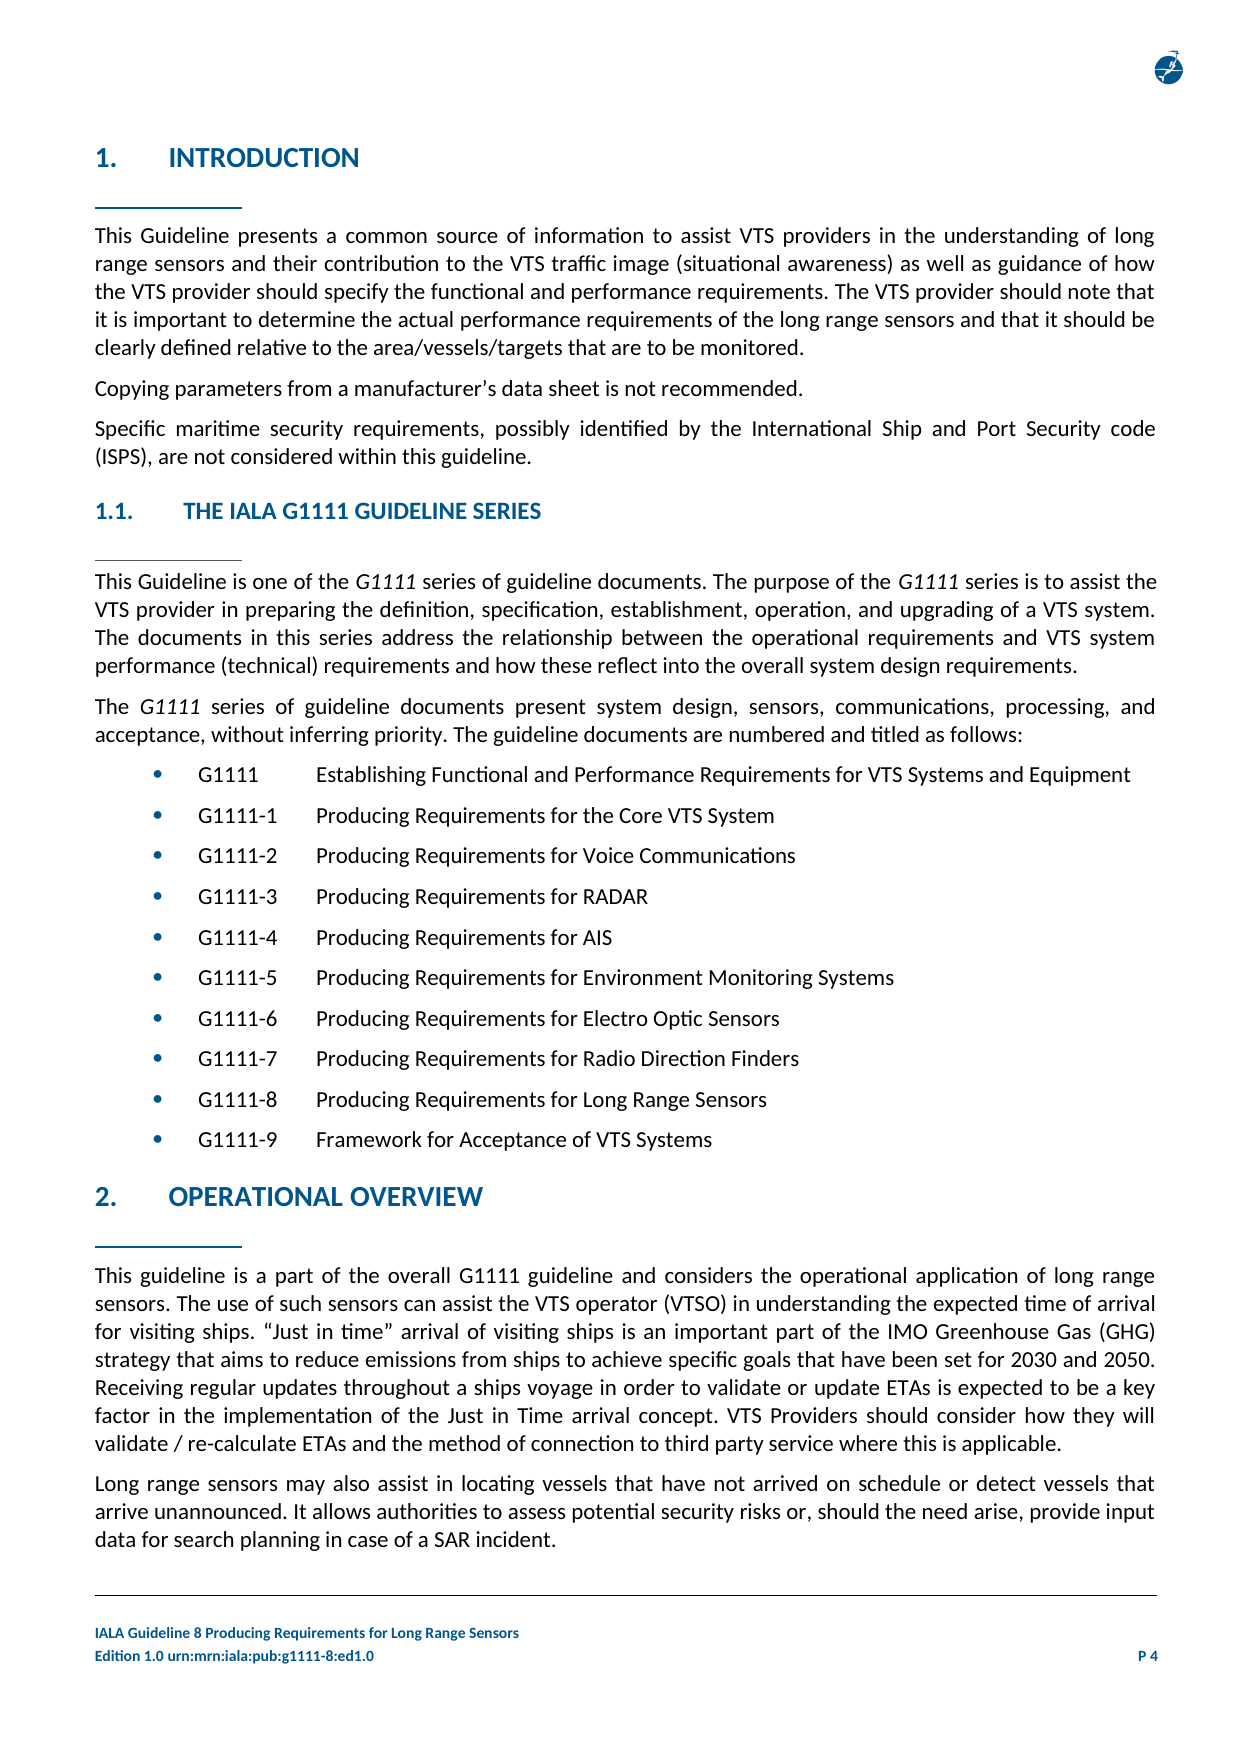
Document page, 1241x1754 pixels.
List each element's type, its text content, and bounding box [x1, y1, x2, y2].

text Copying parameters from a manufacturer’s data sheet is not recommended. [94, 374, 1157, 402]
text G1111-2 Producing Requirements for Voice Communications [153, 842, 1157, 870]
text G1111-6 Producing Requirements for Electro Optic Sensors [153, 1004, 1157, 1032]
subtitle INTRODUCTION [94, 139, 1157, 174]
text This guideline is a part of the overall G1111 guideline and considers the operational application of long range sensors. The use of such sensors can assist the VTS operator (VTSO) in understanding the expected time of arrival for visiting ships. “Just in time” arrival of visiting ships is an important part of the IMO Greenhouse Gas (GHG) strategy that aims to reduce emissions from ships to achieve specific goals that have been set for 2030 and 2050. Receiving regular updates throughout a ships voyage in order to validate or update ETAs is expected to be a key factor in the implementation of the Just in Time arrival concept. VTS Providers should consider how they will validate / re-calculate ETAs and the method of connection to third party service where this is applicable. [94, 1261, 1157, 1457]
subtitle Operational OVERVIEW [94, 1178, 1157, 1214]
text G1111-4 Producing Requirements for AIS [153, 923, 1157, 951]
picture [1123, 0, 1241, 119]
text G1111-5 Producing Requirements for Environment Monitoring Systems [153, 963, 1157, 991]
text Specific maritime security requirements, possibly identified by the International Ship and Port Security code (ISPS), are not considered within this guideline. [94, 414, 1157, 470]
text G1111-7 Producing Requirements for Radio Direction Finders [153, 1044, 1157, 1072]
text Long range sensors may also assist in locating vessels that have not arrived on schedule or detect vessels that arrive unannounced. It allows authorities to assess potential security risks or, should the need arise, provide input data for search planning in case of a SAR incident. [94, 1469, 1157, 1553]
text This Guideline presents a common source of information to assist VTS providers in the understanding of long range sensors and their contribution to the VTS traffic image (situational awareness) as well as guidance of how the VTS provider should specify the functional and performance requirements. The VTS provider should note that it is important to determine the actual performance requirements of the long range sensors and that it should be clearly defined relative to the area/vessels/targets that are to be monitored. [94, 221, 1157, 361]
text G1111-3 Producing Requirements for RADAR [153, 882, 1157, 910]
subtitle The IALA G1111 guideline series [94, 495, 1157, 526]
text The G1111 series of guideline documents present system design, sensors, communications, processing, and acceptance, without inferring priority. The guideline documents are numbered and titled as follows: [94, 692, 1157, 748]
text This Guideline is one of the G1111 series of guideline documents. The purpose of the G1111 series is to assist the VTS provider in preparing the definition, specification, establishment, operation, and upgrading of a VTS system. The documents in this series address the relationship between the operational requirements and VTS system performance (technical) requirements and how these reflect into the overall system design requirements. [94, 567, 1157, 679]
text G1111 Establishing Functional and Performance Requirements for VTS Systems and Equipment [153, 761, 1157, 789]
text G1111-8 Producing Requirements for Long Range Sensors [153, 1085, 1157, 1113]
text G1111-9 Framework for Acceptance of VTS Systems [153, 1125, 1157, 1153]
text G1111-1 Producing Requirements for the Core VTS System [153, 801, 1157, 829]
